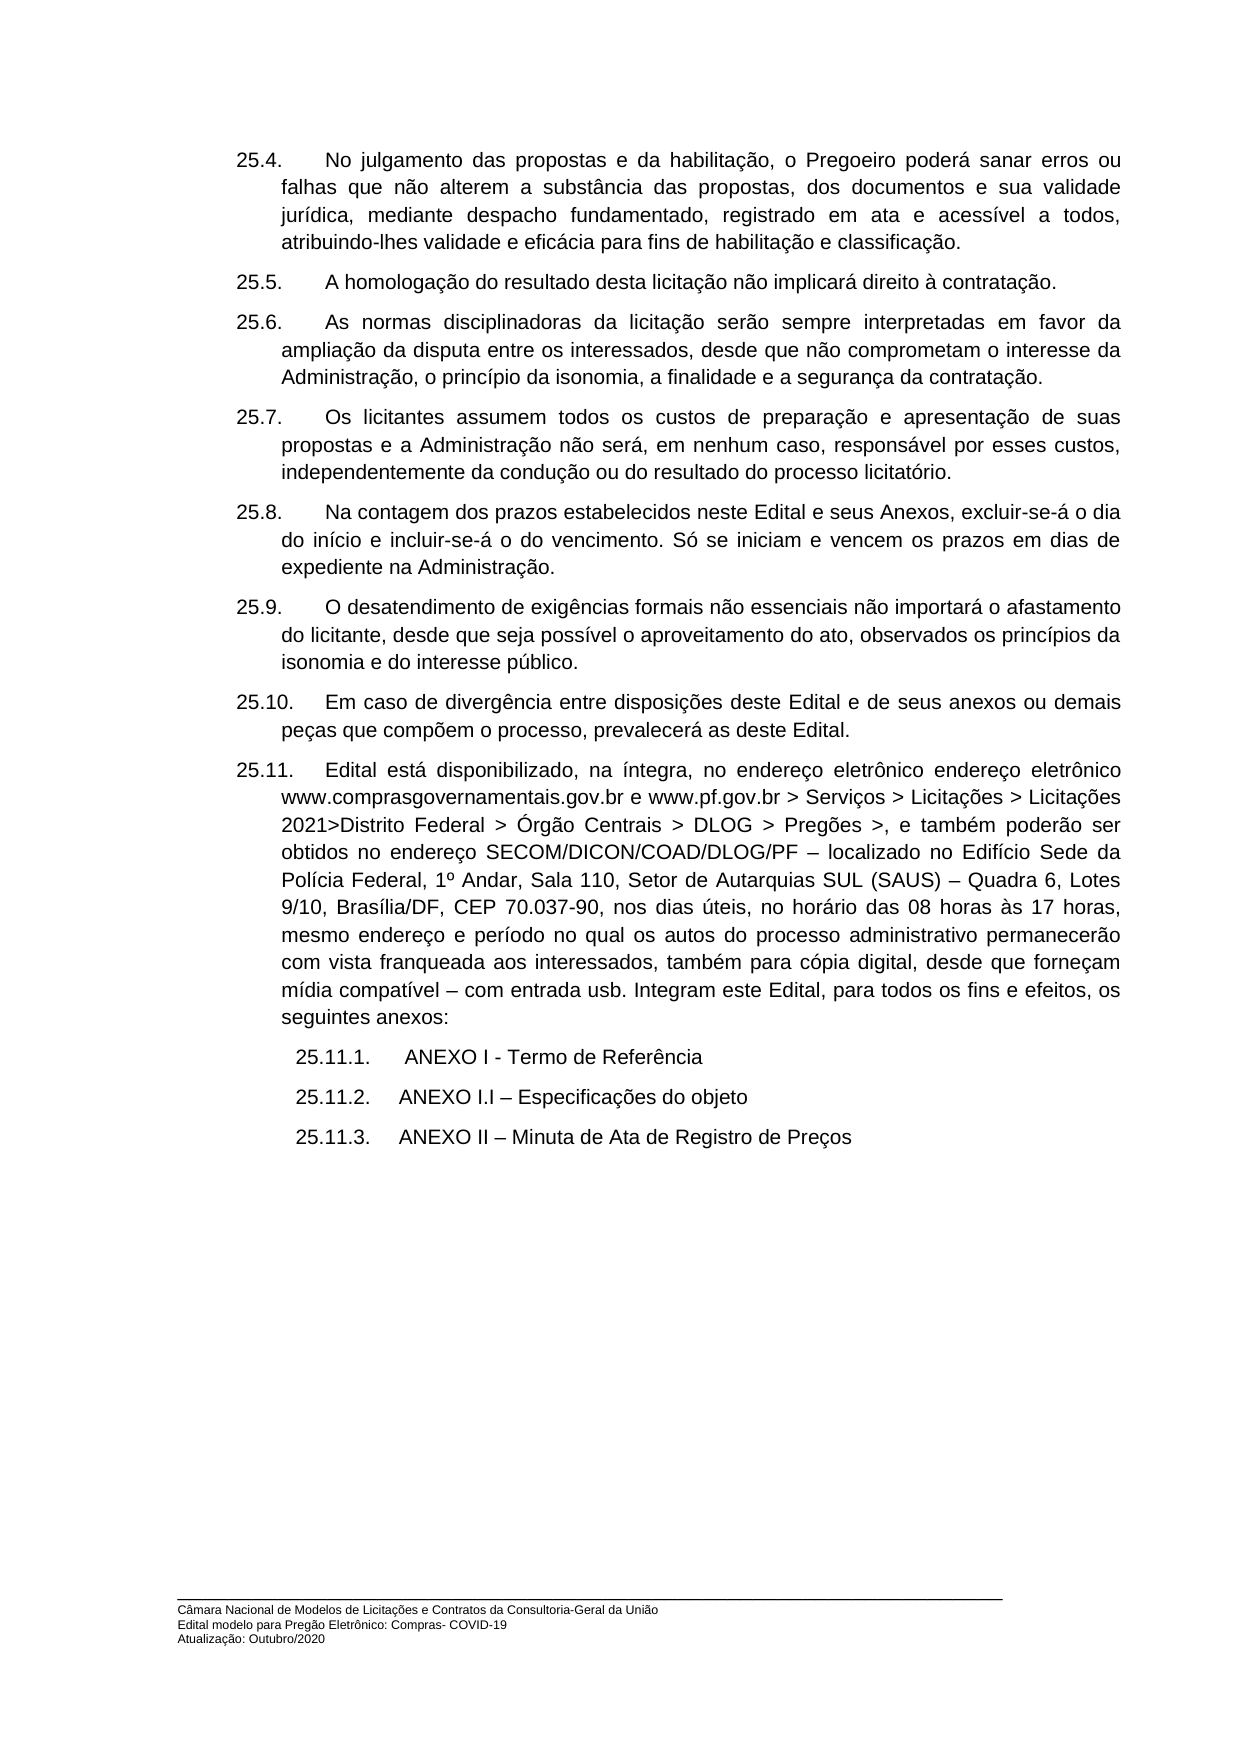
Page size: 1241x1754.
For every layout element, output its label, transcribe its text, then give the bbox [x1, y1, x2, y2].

list Em caso de divergência entre disposições deste Edital e de seus anexos ou demais peças que compõem o processo, prevalecerá as deste Edital. [236, 690, 1122, 742]
list No julgamento das propostas e da habilitação, o Pregoeiro poderá sanar erros ou falhas que não alterem a substância das propostas, dos documentos e sua validade jurídica, mediante despacho fundamentado, registrado em ata e acessível a todos, atribuindo-lhes validade e eficácia para fins de habilitação e classificação. [236, 148, 1122, 254]
list Edital está disponibilizado, na íntegra, no endereço eletrônico endereço eletrônico www.comprasgovernamentais.gov.br e www.pf.gov.br > Serviços > Licitações > Licitações 2021>Distrito Federal > Órgão Centrais > DLOG > Pregões >, e também poderão ser obtidos no endereço SECOM/DICON/COAD/DLOG/PF – localizado no Edifício Sede da Polícia Federal, 1º Andar, Sala 110, Setor de Autarquias SUL (SAUS) – Quadra 6, Lotes 9/10, Brasília/DF, CEP 70.037-90, nos dias úteis, no horário das 08 horas às 17 horas, mesmo endereço e período no qual os autos do processo administrativo permanecerão com vista franqueada aos interessados, também para cópia digital, desde que forneçam mídia compatível – com entrada usb. Integram este Edital, para todos os fins e efeitos, os seguintes anexos: [236, 758, 1122, 1029]
list ANEXO I - Termo de Referência [295, 1045, 1122, 1069]
list Na contagem dos prazos estabelecidos neste Edital e seus Anexos, excluir-se-á o dia do início e incluir-se-á o do vencimento. Só se iniciam e vencem os prazos em dias de expediente na Administração. [236, 500, 1122, 579]
list A homologação do resultado desta licitação não implicará direito à contratação. [236, 270, 1122, 294]
list As normas disciplinadoras da licitação serão sempre interpretadas em favor da ampliação da disputa entre os interessados, desde que não comprometam o interesse da Administração, o princípio da isonomia, a finalidade e a segurança da contratação. [236, 310, 1122, 389]
list Os licitantes assumem todos os custos de preparação e apresentação de suas propostas e a Administração não será, em nenhum caso, responsável por esses custos, independentemente da condução ou do resultado do processo licitatório. [236, 405, 1122, 484]
list ANEXO II – Minuta de Ata de Registro de Preços [295, 1125, 1122, 1149]
list ANEXO I.I – Especificações do objeto [295, 1085, 1122, 1109]
list O desatendimento de exigências formais não essenciais não importará o afastamento do licitante, desde que seja possível o aproveitamento do ato, observados os princípios da isonomia e do interesse público. [236, 595, 1122, 674]
